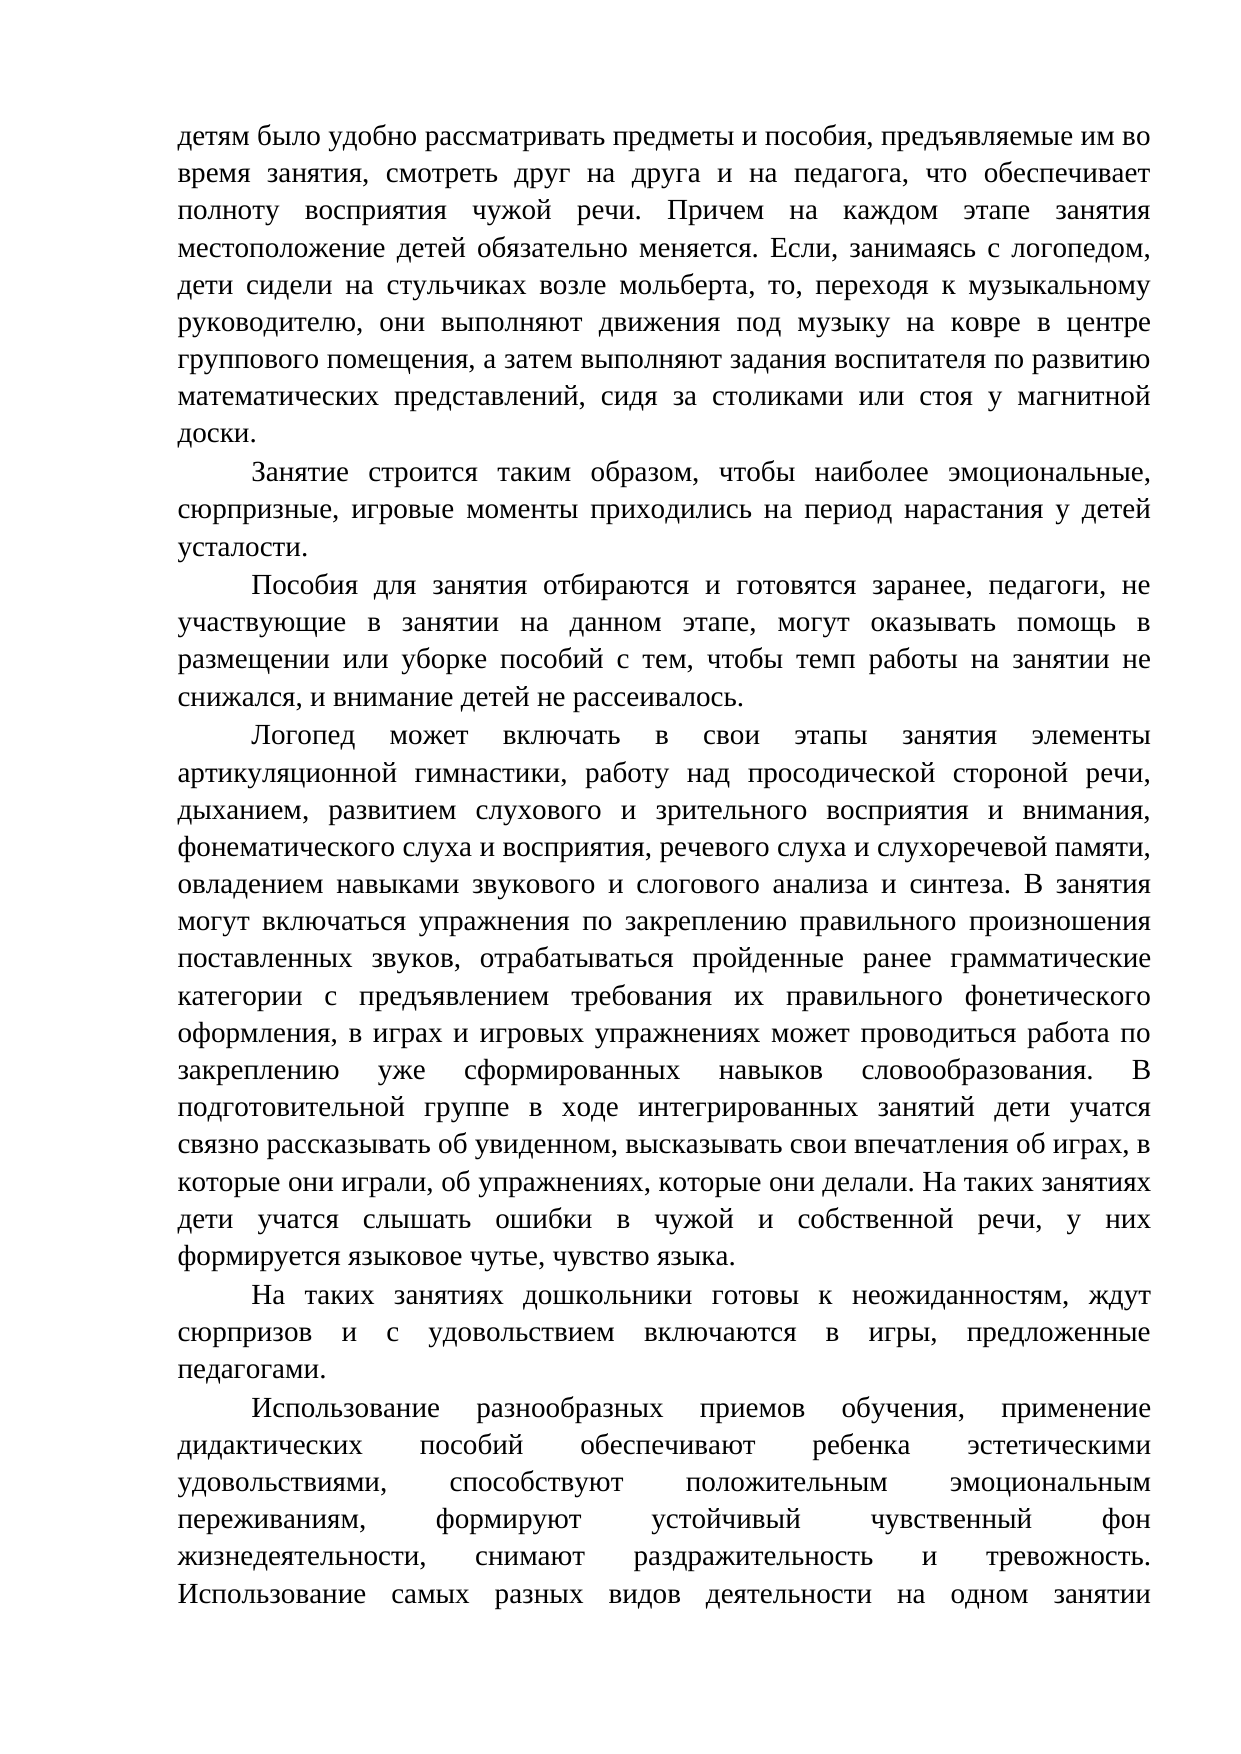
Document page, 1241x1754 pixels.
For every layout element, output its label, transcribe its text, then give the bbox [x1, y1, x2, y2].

text На таких занятиях дошкольники готовы к неожиданностям, ждут сюрпризов и с удовольствием включаются в игры, предложенные педагогами. [177, 1277, 1152, 1385]
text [177, 118, 1152, 449]
text Логопед может включать в свои этапы занятия элементы артикуляционной гимнастики, работу над просодической стороной речи, дыханием, развитием слухового и зрительного восприятия и внимания, фонематического слуха и восприятия, речевого слуха и слухоречевой памяти, овладением навыками звукового и слогового анализа и синтеза. В занятия могут включаться упражнения по закреплению правильного произношения поставленных звуков, отрабатываться пройденные ранее грамматические категории с предъявлением требования их правильного фонетического оформления, в играх и игровых упражнениях может проводиться работа по закреплению уже сформированных навыков словообразования. В подготовительной группе в ходе интегрированных занятий дети учатся связно рассказывать об увиденном, высказывать свои впечатления об играх, в которые они играли, об упражнениях, которые они делали. На таких занятиях дети учатся слышать ошибки в чужой и собственной речи, у них формируется языковое чутье, чувство языка. [177, 717, 1152, 1272]
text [177, 1390, 1152, 1609]
text Занятие строится таким образом, чтобы наиболее эмоциональные, сюрпризные, игровые моменты приходились на период нарастания у детей усталости. [177, 454, 1152, 562]
text Пособия для занятия отбираются и готовятся заранее, педагоги, не участвующие в занятии на данном этапе, могут оказывать помощь в размещении или уборке пособий с тем, чтобы темп работы на занятии не снижался, и внимание детей не рассеивалось. [177, 567, 1152, 712]
